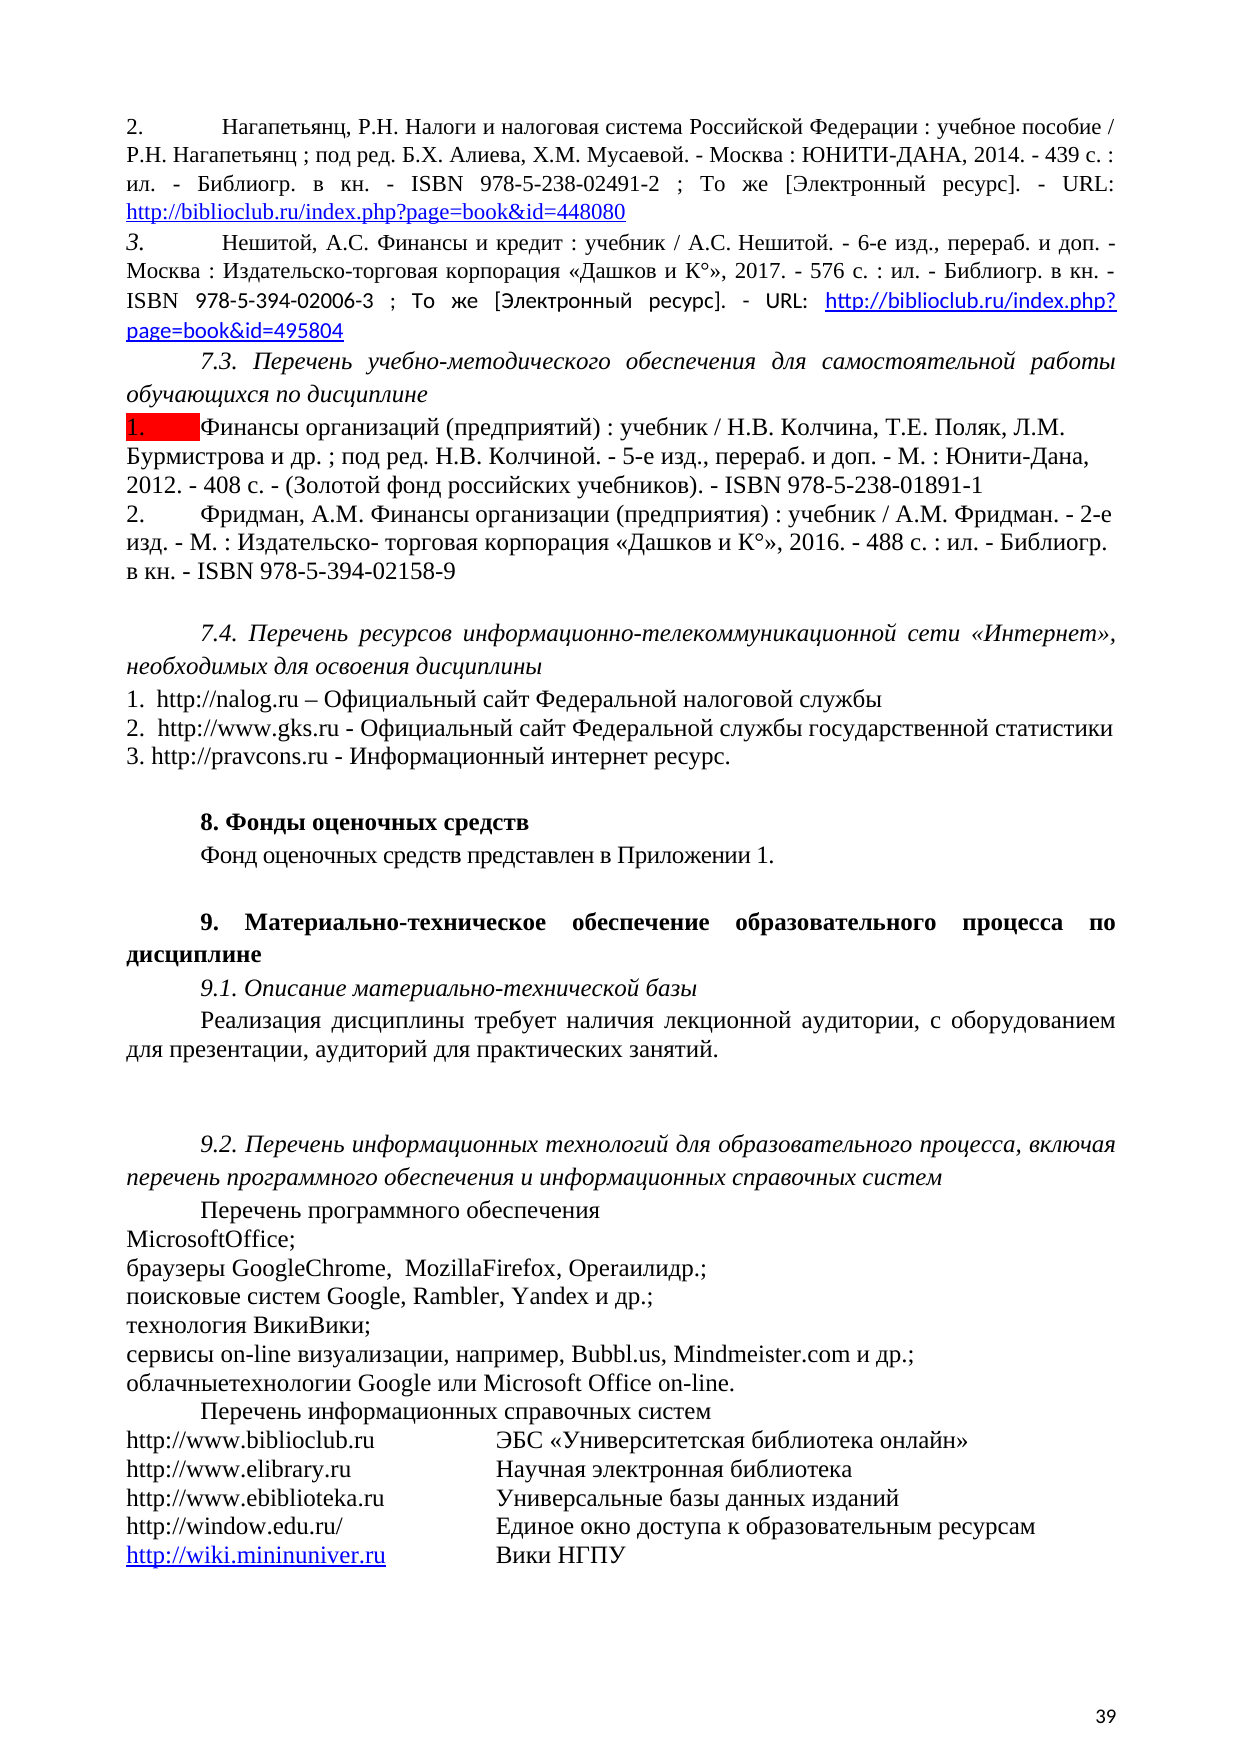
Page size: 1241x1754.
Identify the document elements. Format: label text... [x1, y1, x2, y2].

text 3. http://pravcons.ru - Информационный интернет ресурс. [126, 741, 1116, 770]
text MicrosoftOffice; [126, 1224, 1116, 1253]
text браузеры GoogleChrome, MozillaFirefox, Operaилидр.; [126, 1253, 1116, 1281]
text 8. Фонды оценочных средств [126, 807, 1116, 836]
text Перечень программного обеспечения [126, 1195, 1116, 1224]
text технология ВикиВики; [126, 1310, 1116, 1339]
text 2. http://www.gks.ru - Официальный сайт Федеральной службы государственной статистики [126, 713, 1116, 741]
text 1. http://nalog.ru – Официальный сайт Федеральной налоговой службы [126, 684, 1116, 713]
text 9.1. Описание материально-технической базы [126, 973, 1116, 1001]
text Перечень информационных справочных систем [126, 1396, 1116, 1425]
text 7.3. Перечень учебно-методического обеспечения для самостоятельной работы обучающихся по дисциплине [126, 346, 1116, 408]
text 7.4. Перечень ресурсов информационно-телекоммуникационной сети «Интернет», необходимых для освоения дисциплины [126, 618, 1116, 680]
text 9.2. Перечень информационных технологий для образовательного процесса, включая перечень программного обеспечения и информационных справочных систем [126, 1129, 1116, 1191]
text 9. Материально-техническое обеспечение образовательного процесса по дисциплине [126, 907, 1116, 968]
text сервисы on-line визуализации, например, Bubbl.us, Mindmeister.com и др.; [126, 1339, 1116, 1368]
text http://wiki.mininuniver.ru Вики НГПУ [126, 1540, 1116, 1569]
list Нагапетьянц, Р.Н. Налоги и налоговая система Российской Федерации : учебное пособие / Р.Н. Нагапетьянц ; под ред. Б.Х. Алиева, Х.М. Мусаевой. - Москва : ЮНИТИ-ДАНА, 2014. - 439 с. : ил. - Библиогр. в кн. - ISBN 978-5-238-02491-2 ; То же [Электронный ресурс]. - URL: http://biblioclub.ru/index.php?page=book&id=448080 [126, 113, 1116, 224]
text облачныетехнологии Google или Microsoft Office on-line. [126, 1368, 1116, 1396]
list Финансы организаций (предприятий) : учебник / Н.В. Колчина, Т.Е. Поляк, Л.М. Бурмистрова и др. ; под ред. Н.В. Колчиной. - 5-е изд., перераб. и доп. - М. : Юнити-Дана, 2012. - 408 с. - (Золотой фонд российских учебников). - ISBN 978-5-238-01891-1 [126, 412, 1116, 499]
list Нешитой, А.С. Финансы и кредит : учебник / А.С. Нешитой. - 6-е изд., перераб. и доп. - Москва : Издательско-торговая корпорация «Дашков и К°», 2017. - 576 с. : ил. - Библиогр. в кн. - ISBN 978-5-394-02006-3 ; То же [Электронный ресурс]. - URL: http://biblioclub.ru/index.php?page=book&id=495804 [126, 227, 1116, 344]
text http://www.biblioclub.ru ЭБС «Университетская библиотека онлайн» [126, 1425, 1116, 1454]
text поисковые систем Google, Rambler, Yandex и др.; [126, 1281, 1116, 1310]
text http://www.ebiblioteka.ru Универсальные базы данных изданий [126, 1483, 1116, 1511]
text http://www.elibrary.ru Научная электронная библиотека [126, 1454, 1116, 1483]
list Фридман, А.М. Финансы организации (предприятия) : учебник / А.М. Фридман. - 2-е изд. - М. : Издательско- торговая корпорация «Дашков и К°», 2016. - 488 с. : ил. - Библиогр. в кн. - ISBN 978-5-394-02158-9 [126, 499, 1116, 585]
text Фонд оценочных средств представлен в Приложении 1. [126, 841, 1116, 869]
text http://window.edu.ru/ Единое окно доступа к образовательным ресурсам [126, 1511, 1116, 1540]
text Реализация дисциплины требует наличия лекционной аудитории, с оборудованием для презентации, аудиторий для практических занятий. [126, 1006, 1116, 1063]
